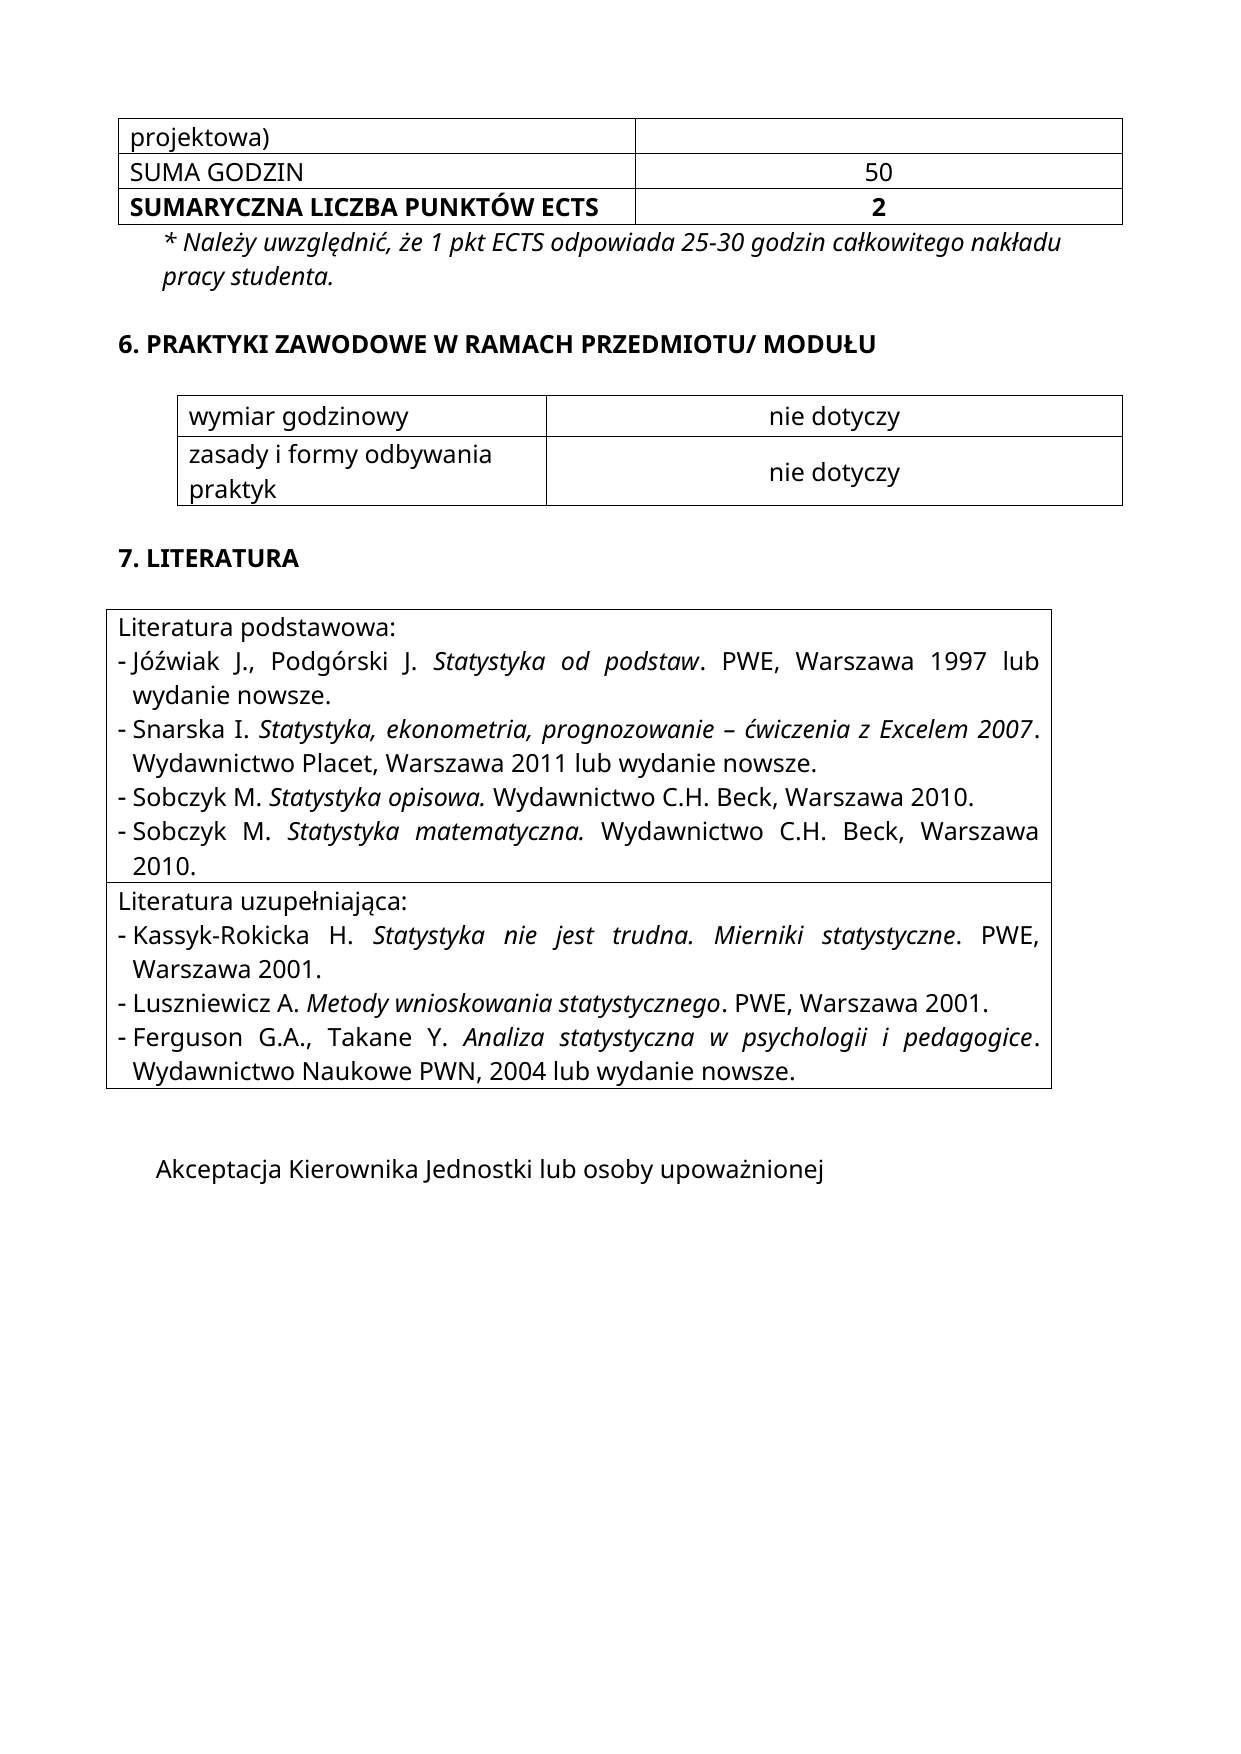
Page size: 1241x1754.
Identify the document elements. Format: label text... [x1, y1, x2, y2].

table_cell nie dotyczy [547, 437, 1122, 505]
table_cell 2 [636, 189, 1122, 223]
table_cell 31 [636, 119, 1122, 153]
table_cell SUMARYCZNA LICZBA PUNKTÓW ECTS [119, 189, 635, 223]
table_header nie dotyczy [547, 396, 1122, 436]
table_cell 50 [636, 154, 1122, 188]
text * Należy uwzględnić, że 1 pkt ECTS odpowiada 25-30 godzin całkowitego nakładu pracy studenta. [162, 225, 1122, 293]
text 7. LITERATURA [118, 540, 1122, 574]
table_cell Literatura uzupełniająca: Kassyk-Rokicka H. Statystyka nie jest trudna. Mierniki statystyczne. PWE, Warszawa 2001. Luszniewicz A. Metody wnioskowania statystycznego. PWE, Warszawa 2001. Ferguson G.A., Takane Y. Analiza statystyczna w psychologii i pedagogice. Wydawnictwo Naukowe PWN, 2004 lub wydanie nowsze. [107, 883, 1051, 1088]
table_header Literatura podstawowa: Jóźwiak J., Podgórski J. Statystyka od podstaw. PWE, Warszawa 1997 lub wydanie nowsze. Snarska I. Statystyka, ekonometria, prognozowanie – ćwiczenia z Excelem 2007. Wydawnictwo Placet, Warszawa 2011 lub wydanie nowsze. Sobczyk M. Statystyka opisowa. Wydawnictwo C.H. Beck, Warszawa 2010. Sobczyk M. Statystyka matematyczna. Wydawnictwo C.H. Beck, Warszawa 2010. [107, 610, 1051, 882]
table_cell zasady i formy odbywania praktyk [178, 437, 546, 505]
table_cell SUMA GODZIN [119, 154, 635, 188]
table_header wymiar godzinowy [178, 396, 546, 436]
text Akceptacja Kierownika Jednostki lub osoby upoważnionej [156, 1151, 1122, 1186]
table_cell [119, 119, 635, 153]
text 6. PRAKTYKI ZAWODOWE W RAMACH PRZEDMIOTU/ MODUŁU [118, 327, 1122, 361]
